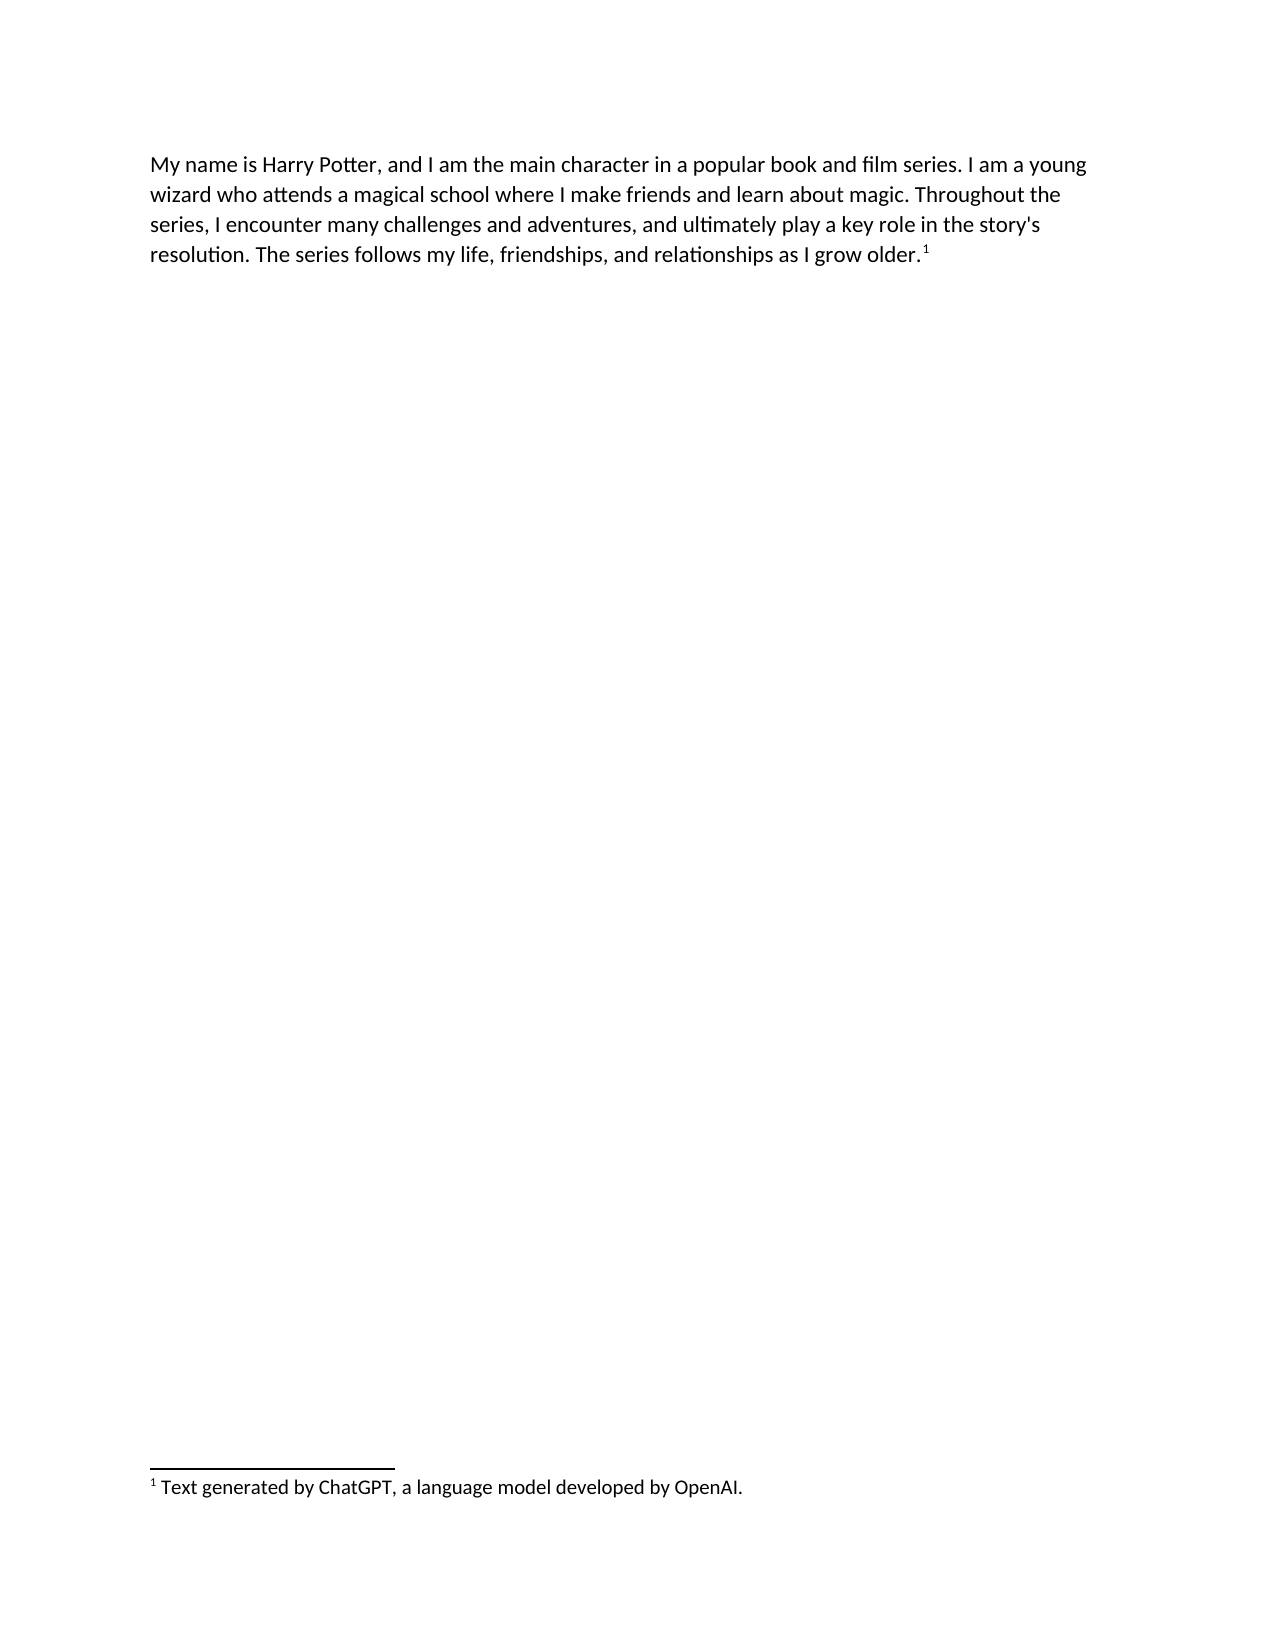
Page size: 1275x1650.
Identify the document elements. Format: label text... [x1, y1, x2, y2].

text My name is Harry Potter, and I am the main character in a popular book and film series. I am a young wizard who attends a magical school where I make friends and learn about magic. Throughout the series, I encounter many challenges and adventures, and ultimately play a key role in the story's resolution. The series follows my life, friendships, and relationships as I grow older. [150, 150, 1125, 269]
